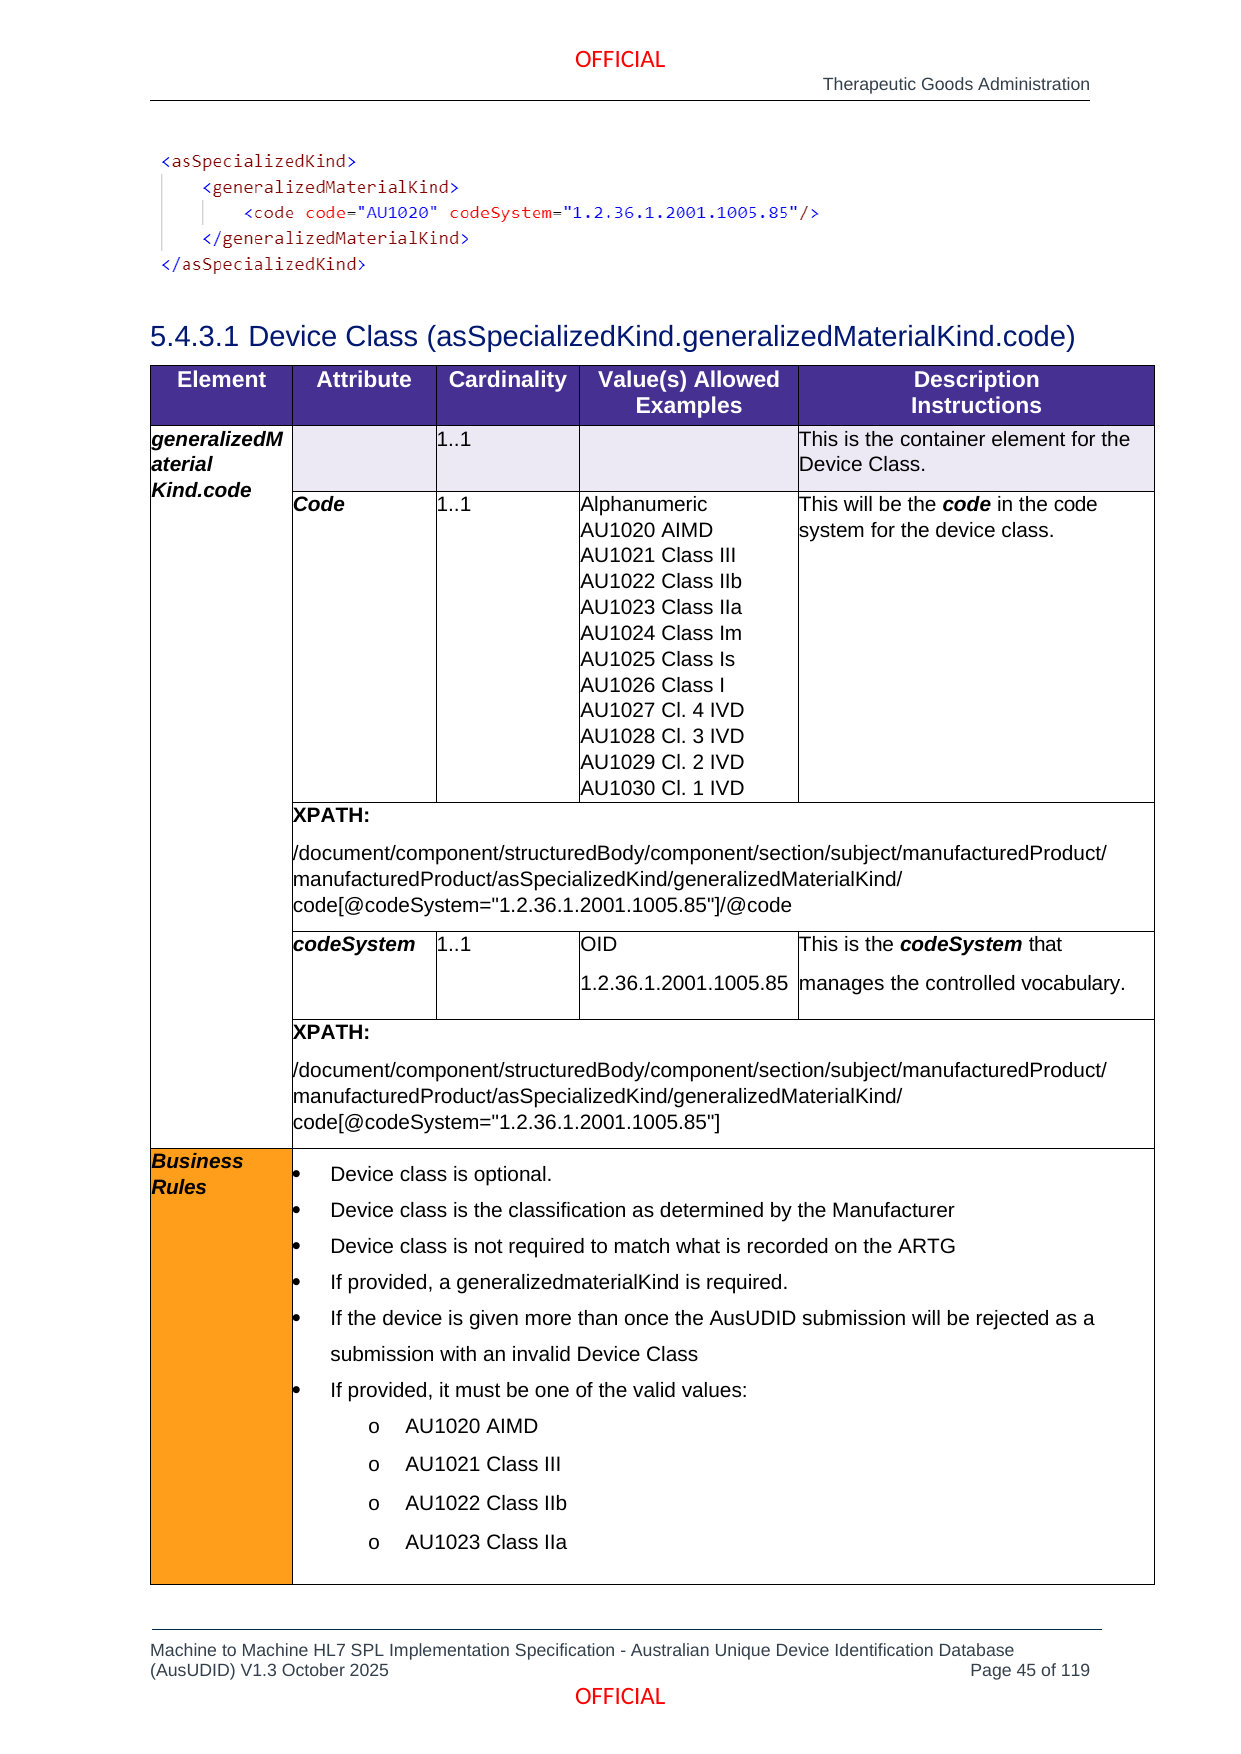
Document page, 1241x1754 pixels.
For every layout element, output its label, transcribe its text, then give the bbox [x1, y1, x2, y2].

table_cell Alphanumeric AU1020 AIMD AU1021 Class III AU1022 Class IIb AU1023 Class IIa AU1024 Class Im AU1025 Class Is AU1026 Class I AU1027 Cl. 4 IVD AU1028 Cl. 3 IVD AU1029 Cl. 2 IVD AU1030 Cl. 1 IVD [580, 492, 798, 802]
subtitle Device Class (asSpecializedKind.generalizedMaterialKind.code) [150, 319, 1090, 352]
table_cell codeSystem [293, 932, 436, 1018]
table_cell [293, 426, 436, 491]
table_header Cardinality [437, 366, 579, 425]
table_header Value(s) Allowed Examples [580, 366, 798, 425]
table_cell 1..1 [437, 932, 579, 1018]
table_cell XPATH: /document/component/structuredBody/component/section/subject/manufacturedProduct/manufacturedProduct/asSpecializedKind/generalizedMaterialKind/code[@codeSystem="1.2.36.1.2001.1005.85"] [293, 1020, 1154, 1148]
table_cell This will be the code in the code system for the device class. [799, 492, 1154, 802]
table_cell Code [293, 492, 436, 802]
table_header Attribute [293, 366, 436, 425]
table_cell Business Rules [151, 1149, 292, 1584]
table_cell This is the codeSystem that manages the controlled vocabulary. [799, 932, 1154, 1018]
table_cell generalizedMaterial Kind.code [151, 426, 292, 1148]
table_cell OID 1.2.36.1.2001.1005.85 [580, 932, 798, 1018]
table_cell 1..1 [437, 426, 579, 491]
table_header Element [151, 366, 292, 425]
table_header Description Instructions [799, 366, 1154, 425]
table_cell This is the container element for the Device Class. [799, 426, 1154, 491]
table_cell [293, 1149, 1154, 1584]
table_cell XPATH: /document/component/structuredBody/component/section/subject/manufacturedProduct/manufacturedProduct/asSpecializedKind/generalizedMaterialKind/code[@codeSystem="1.2.36.1.2001.1005.85"]/@code [293, 803, 1154, 931]
table_cell [580, 426, 798, 491]
table_cell 1..1 [437, 492, 579, 802]
picture [150, 150, 856, 280]
